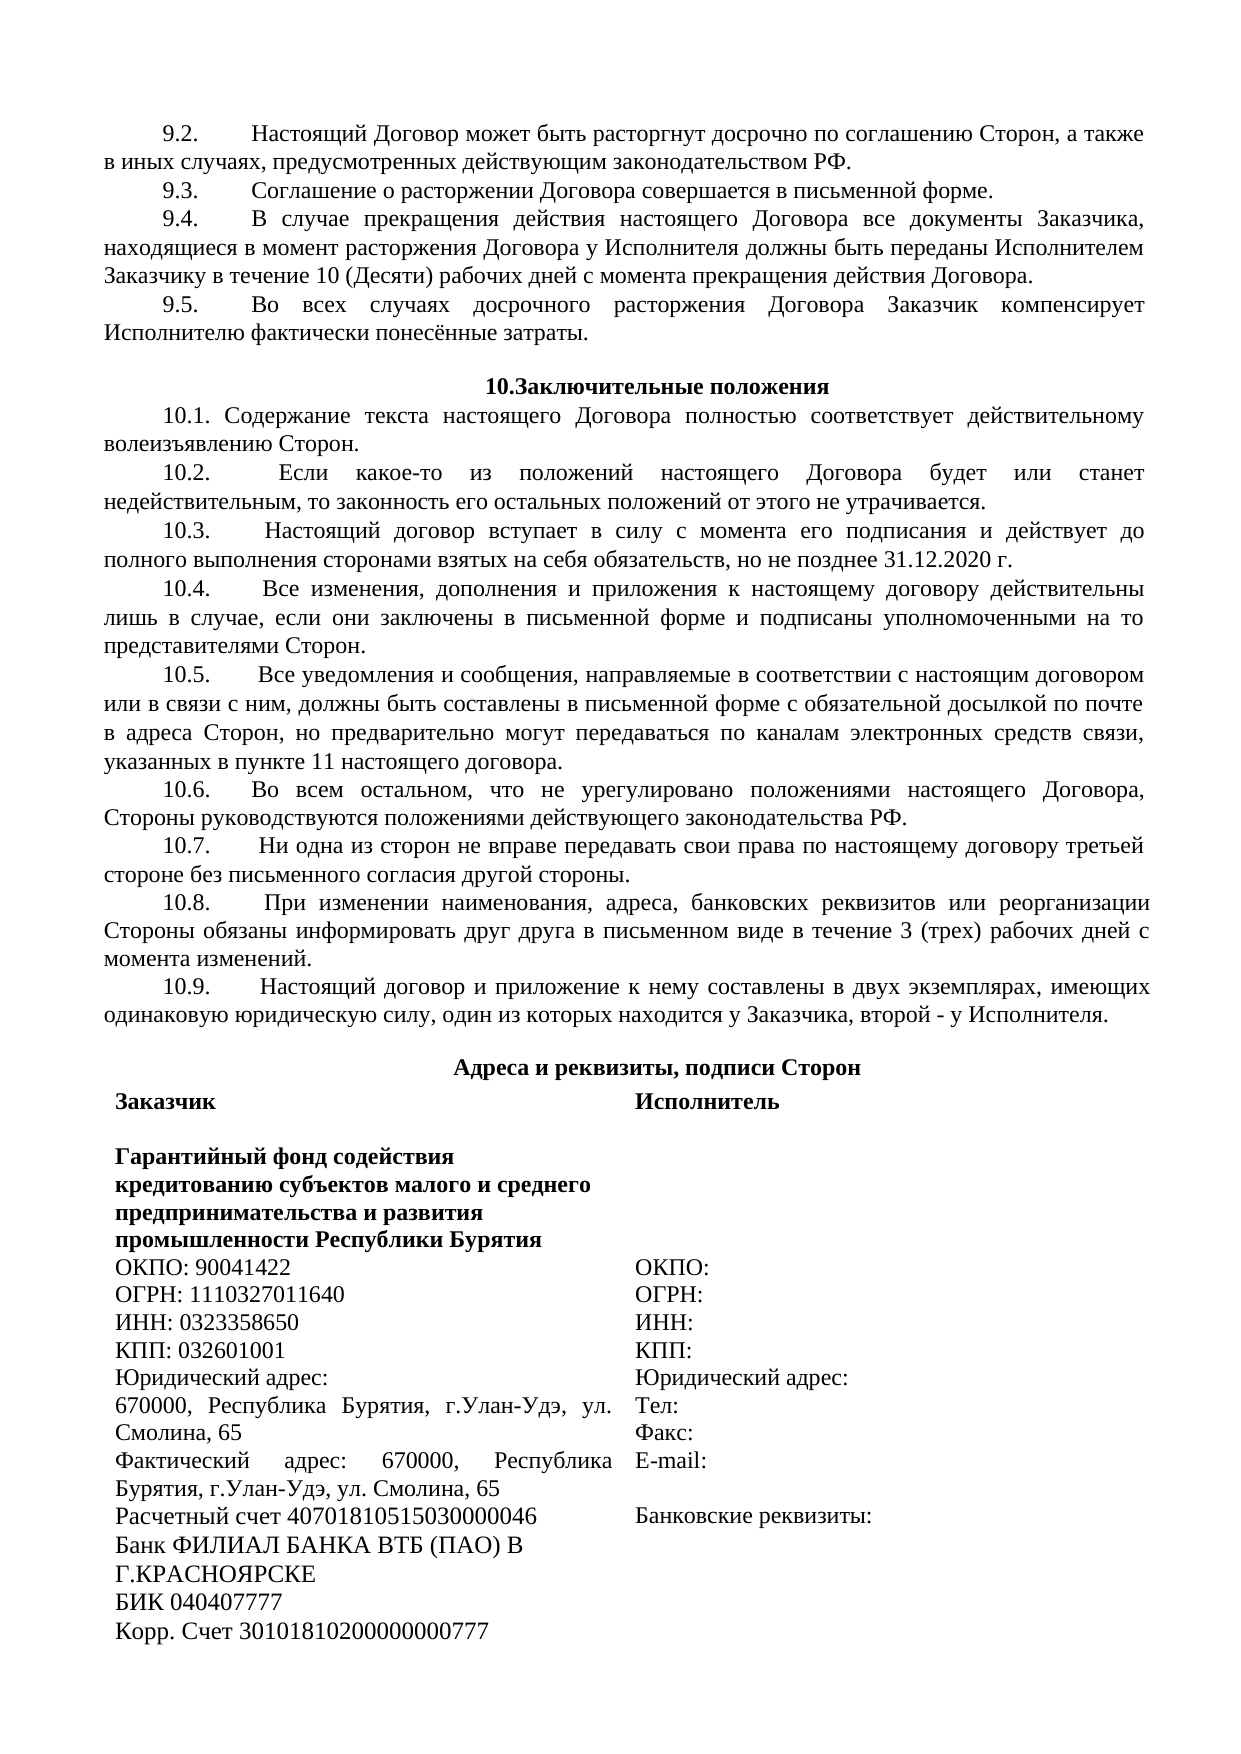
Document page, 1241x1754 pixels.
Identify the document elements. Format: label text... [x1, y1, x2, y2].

list Настоящий договор и приложение к нему составлены в двух экземплярах, имеющих одинаковую юридическую силу, один из которых находится у Заказчика, второй - у Исполнителя. [103, 972, 1152, 1028]
list Настоящий договор вступает в силу с момента его подписания и действует до полного выполнения сторонами взятых на себя обязательств, но не позднее 31.12.2020 г. [103, 515, 1146, 573]
list При изменении наименования, адреса, банковских реквизитов или реорганизации Стороны обязаны информировать друг друга в письменном виде в течение 3 (трех) рабочих дней с момента изменений. [103, 888, 1152, 972]
list Все уведомления и сообщения, направляемые в соответствии с настоящим договором или в связи с ним, должны быть составлены в письменной форме с обязательной досылкой по почте в адреса Сторон, но предварительно могут передаваться по каналам электронных средств связи, указанных в пункте 11 настоящего договора. [103, 660, 1146, 775]
list Настоящий Договор может быть расторгнут досрочно по соглашению Сторон, а также в иных случаях, предусмотренных действующим законодательством РФ. [103, 118, 1146, 175]
table_header Заказчик Гарантийный фонд содействия кредитованию субъектов малого и среднего предпринимательства и развития промышленности Республики Бурятия [104, 1087, 624, 1253]
text 10.1. Содержание текста настоящего Договора полностью соответствует действительному волеизъявлению Сторон. [103, 400, 1146, 458]
list Все изменения, дополнения и приложения к настоящему договору действительны лишь в случае, если они заключены в письменной форме и подписаны уполномоченными на то представителями Сторон. [103, 573, 1146, 660]
list Если какое-то из положений настоящего Договора будет или станет недействительным, то законность его остальных положений от этого не утрачивается. [103, 458, 1146, 515]
table_header Исполнитель [624, 1087, 1163, 1253]
list Во всех случаях досрочного расторжения Договора Заказчик компенсирует Исполнителю фактически понесённые затраты. [103, 289, 1146, 346]
list Во всем остальном, что не урегулировано положениями настоящего Договора, Стороны руководствуются положениями действующего законодательства РФ. [103, 775, 1146, 831]
table_cell ОКПО: ОГРН: ИНН: КПП: Юридический адрес: Тел: Факс: E-mail: Банковские реквизиты: [624, 1253, 1163, 1645]
list Ни одна из сторон не вправе передавать свои права по настоящему договору третьей стороне без письменного согласия другой стороны. [103, 831, 1146, 888]
list В случае прекращения действия настоящего Договора все документы Заказчика, находящиеся в момент расторжения Договора у Исполнителя должны быть переданы Исполнителем Заказчику в течение 10 (Десяти) рабочих дней с момента прекращения действия Договора. [103, 204, 1146, 289]
list Адреса и реквизиты, подписи Сторон [162, 1030, 1152, 1087]
list Соглашение о расторжении Договора совершается в письменной форме. [103, 175, 1152, 204]
list 10.Заключительные положения [103, 371, 1152, 400]
table_cell ОКПО: 90041422 ОГРН: 1110327011640 ИНН: 0323358650 КПП: 032601001 Юридический адрес: 670000, Республика Бурятия, г.Улан-Удэ, ул. Смолина, 65 Фактический адрес: 670000, Республика Бурятия, г.Улан-Удэ, ул. Смолина, 65 Расчетный счет 40701810515030000046 Банк ФИЛИАЛ БАНКА ВТБ (ПАО) В Г.КРАСНОЯРСКЕ БИК 040407777 Корр. Счет 30101810200000000777 [104, 1253, 624, 1645]
